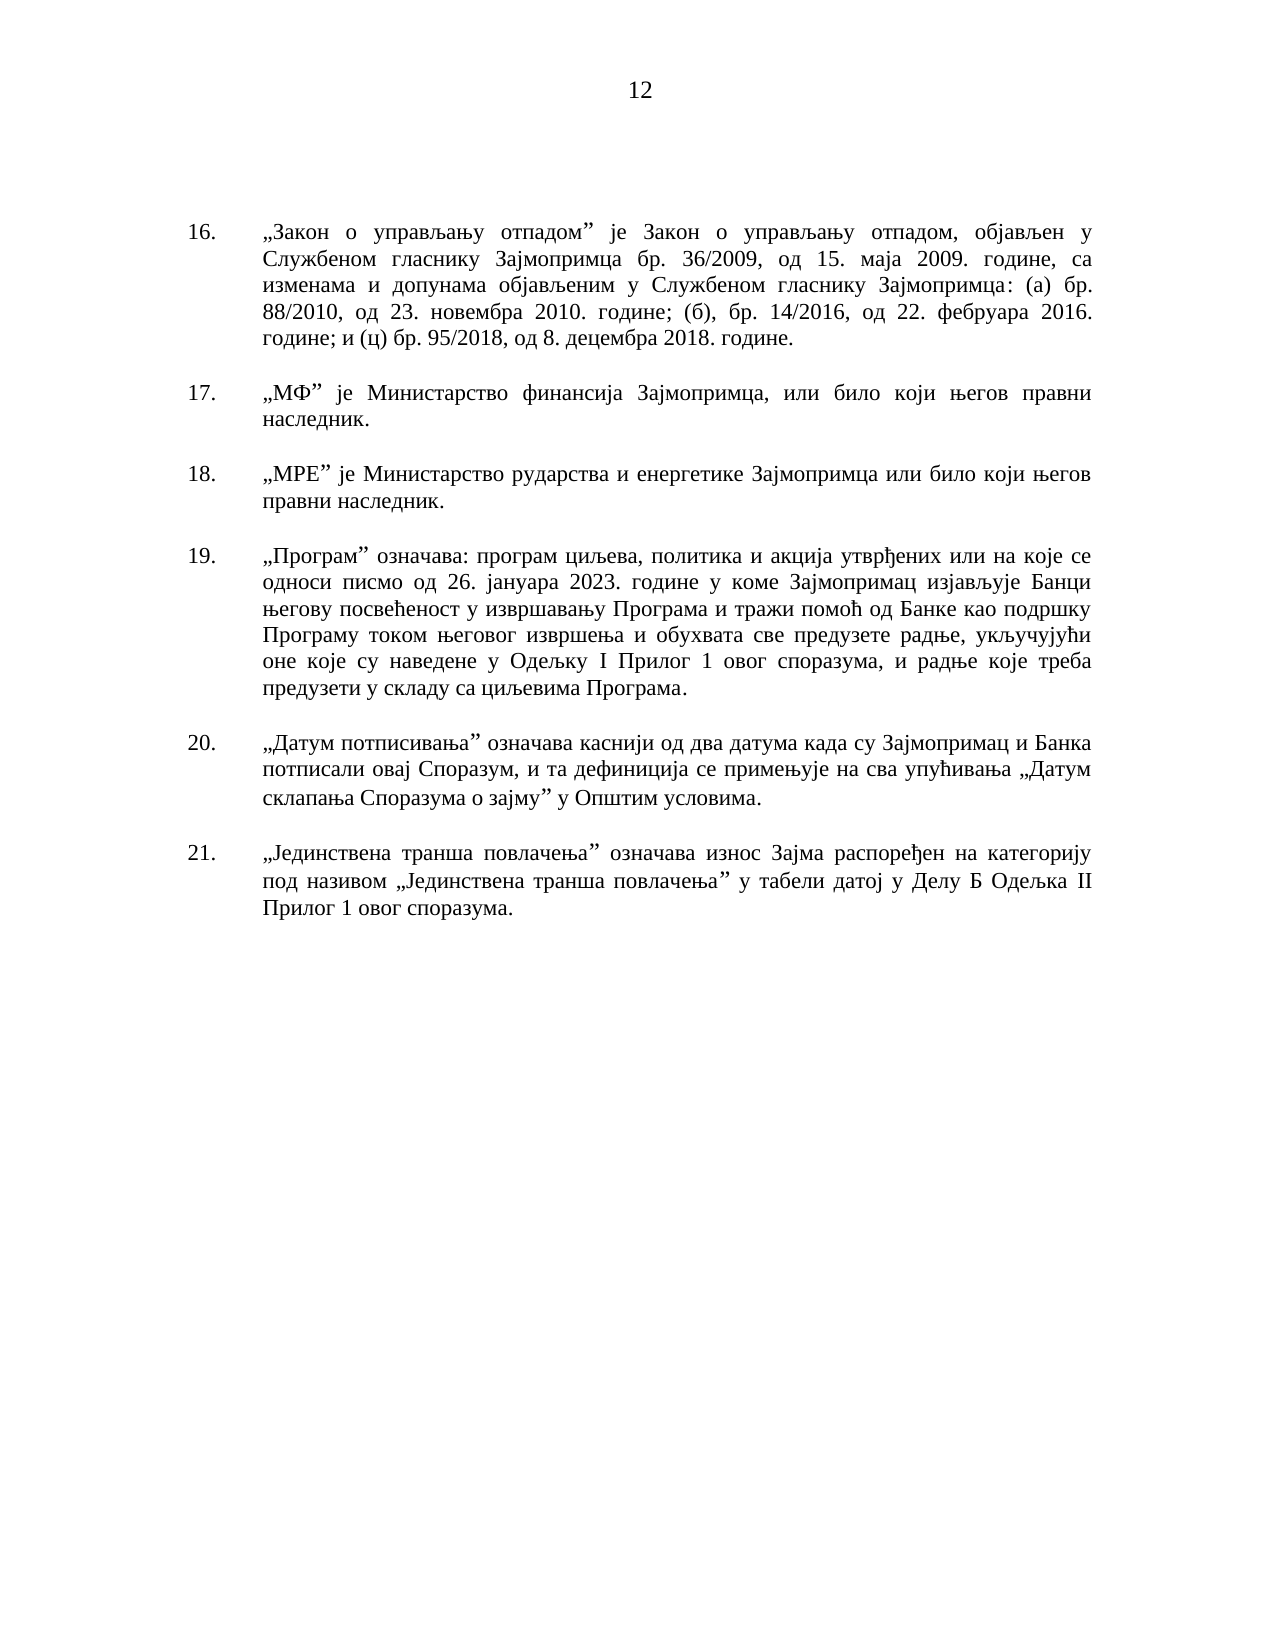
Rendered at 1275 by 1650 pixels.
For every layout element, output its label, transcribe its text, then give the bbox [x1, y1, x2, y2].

list „МФˮ је Министарство финансија Зајмопримца, или било који његов правни наследник. [187, 377, 1093, 432]
list „МРЕˮ је Министарство рударства и енергетике Зајмопримца или било који његов правни наследник. [187, 458, 1093, 513]
list „Програмˮ означава: програм циљева, политика и акција утврђених или на које се односи писмо од 26. јануара 2023. године у коме Зајмопримац изјављује Банци његову посвећеност у извршавању Програма и тражи помоћ од Банке као подршку Програму током његовог извршења и обухвата све предузете радње, укључујући оне које су наведене у Одељку I Прилог 1 овог споразума, и радње које треба предузети у складу са циљевима Програма. [187, 540, 1093, 700]
list „Јединствена транша повлачењаˮ означава износ Зајма распоређен на категорију под називом „Јединствена транша повлачењаˮ у табели датој у Делу Б Одељка II Прилог 1 овог споразума. [187, 837, 1093, 921]
list „Закон о управљању отпадомˮ је Закон о управљању отпадом, објављен у Службеном гласнику Зајмопримца бр. 36/2009, од 15. маја 2009. године, са изменама и допунама објављеним у Службеном гласнику Зајмопримца: (a) бр. 88/2010, од 23. новембра 2010. године; (б), бр. 14/2016, од 22. фебруара 2016. године; и (ц) бр. 95/2018, од 8. децембра 2018. године. [187, 216, 1093, 350]
list „Датум потписивањаˮ означава каснији од два датума када су Зајмопримац и Банка потписали овај Споразум, и та дефиниција се примењује на сва упућивања „Датум склапања Споразума о зајмуˮ у Општим условима. [187, 727, 1093, 810]
